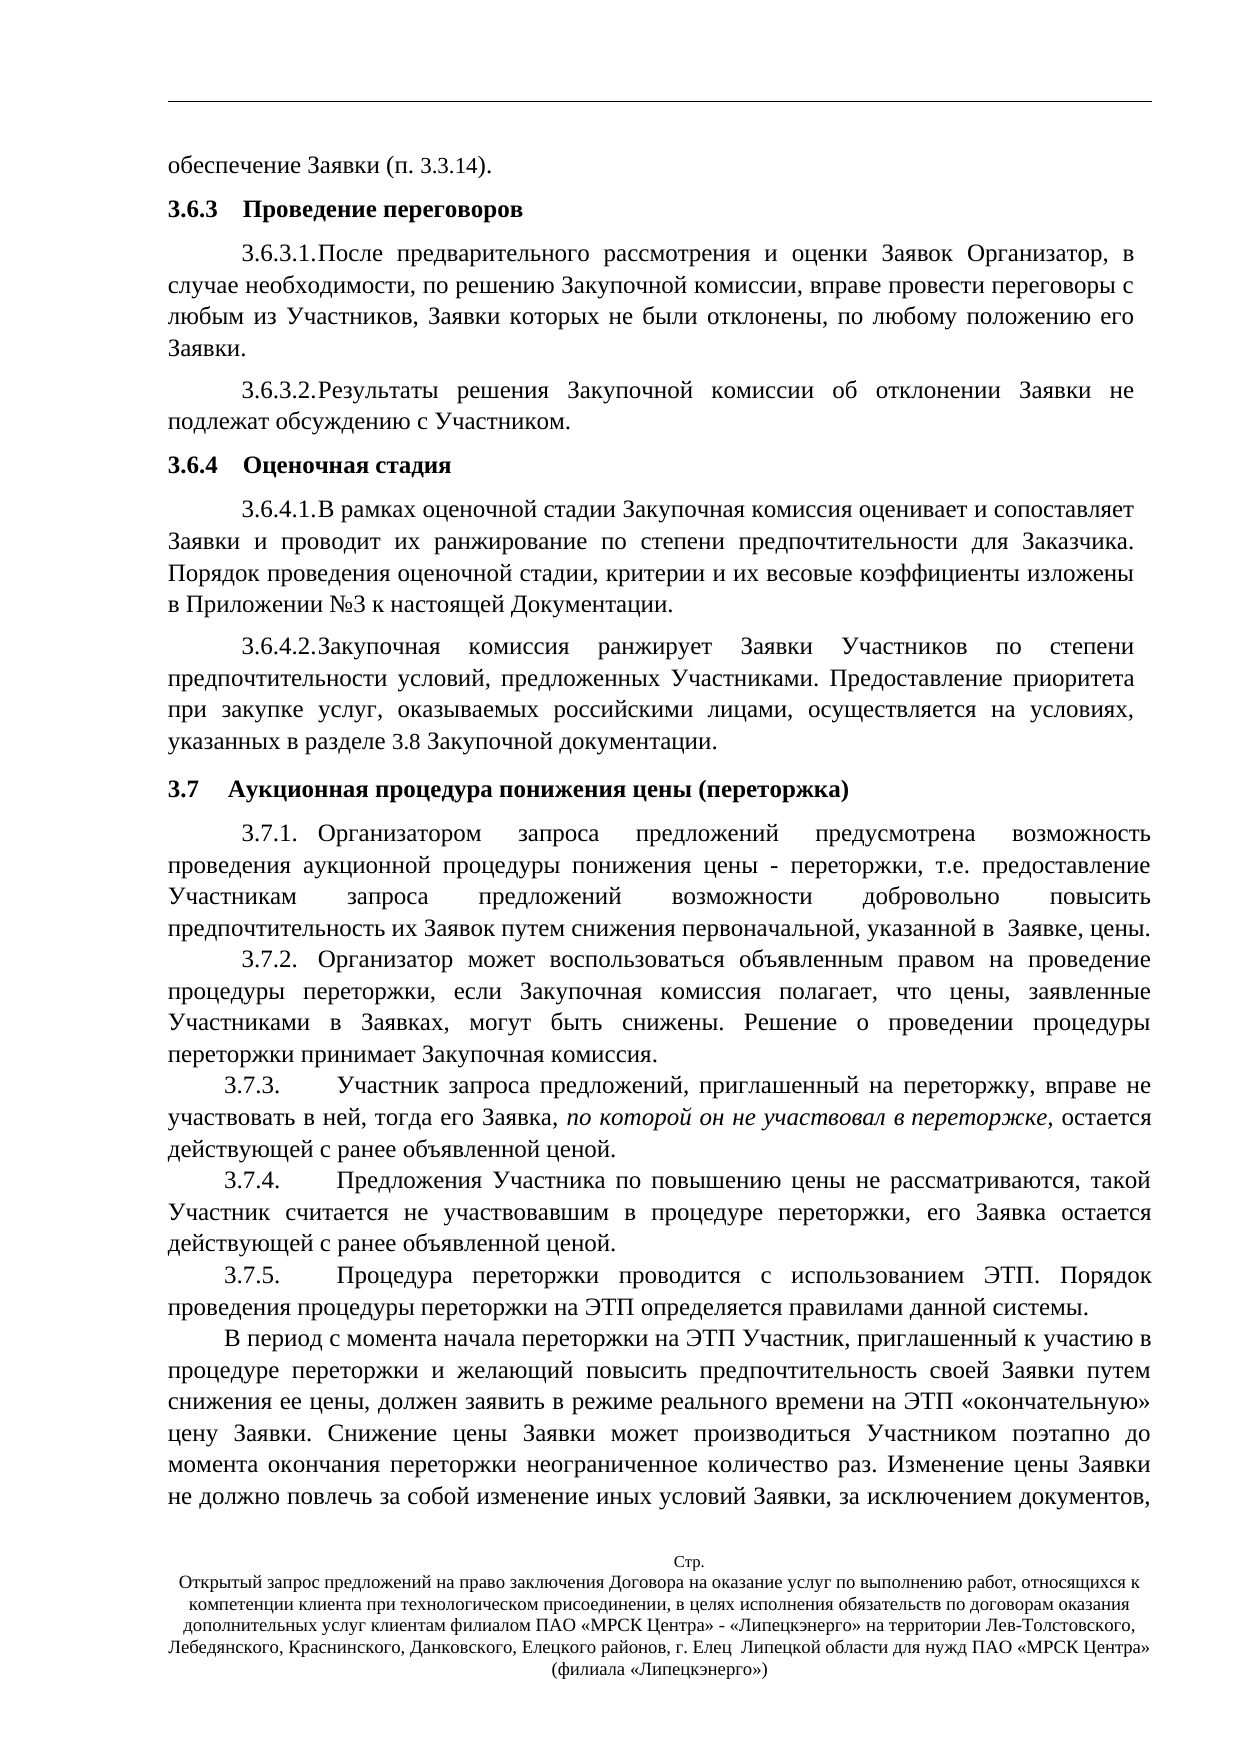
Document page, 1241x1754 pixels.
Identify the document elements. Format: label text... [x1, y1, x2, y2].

list Организатор может воспользоваться объявленным правом на проведение процедуры переторжки, если Закупочная комиссия полагает, что цены, заявленные Участниками в Заявках, могут быть снижены. Решение о проведении процедуры переторжки принимает Закупочная комиссия. [168, 944, 1152, 1068]
list Организатором запроса предложений предусмотрена возможность проведения аукционной процедуры понижения цены - переторжки, т.е. предоставление Участникам запроса предложений возможности добровольно повысить предпочтительность их Заявок путем снижения первоначальной, указанной в Заявке, цены. [168, 818, 1152, 942]
list После предварительного рассмотрения и оценки Заявок Организатор, в случае необходимости, по решению Закупочной комиссии, вправе провести переговоры с любым из Участников, Заявки которых не были отклонены, по любому положению его Заявки. [168, 238, 1135, 362]
list Процедура переторжки проводится с использованием ЭТП. Порядок проведения процедуры переторжки на ЭТП определяется правилами данной системы. [168, 1260, 1152, 1320]
list В рамках оценочной стадии Закупочная комиссия оценивает и сопоставляет Заявки и проводит их ранжирование по степени предпочтительности для Заказчика. Порядок проведения оценочной стадии, критерии и их весовые коэффициенты изложены в Приложении №3 к настоящей Документации. [168, 494, 1135, 618]
list Результаты решения Закупочной комиссии об отклонении Заявки не подлежат обсуждению с Участником. [168, 375, 1135, 435]
list Закупочная комиссия ранжирует Заявки Участников по степени предпочтительности условий, предложенных Участниками. Предоставление приоритета при закупке услуг, оказываемых российскими лицами, осуществляется на условиях, указанных в разделе 3.8 Закупочной документации. [168, 631, 1135, 754]
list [168, 150, 1135, 179]
subtitle Аукционная процедура понижения цены (переторжка) [168, 774, 1152, 803]
list Предложения Участника по повышению цены не рассматриваются, такой Участник считается не участвовавшим в процедуре переторжки, его Заявка остается действующей с ранее объявленной ценой. [168, 1165, 1152, 1257]
subtitle Проведение переговоров [168, 194, 1152, 223]
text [168, 1323, 1152, 1510]
list Участник запроса предложений, приглашенный на переторжку, вправе не участвовать в ней, тогда его Заявка, по которой он не участвовал в переторжке, остается действующей с ранее объявленной ценой. [168, 1071, 1152, 1162]
subtitle Оценочная стадия [168, 450, 1152, 479]
